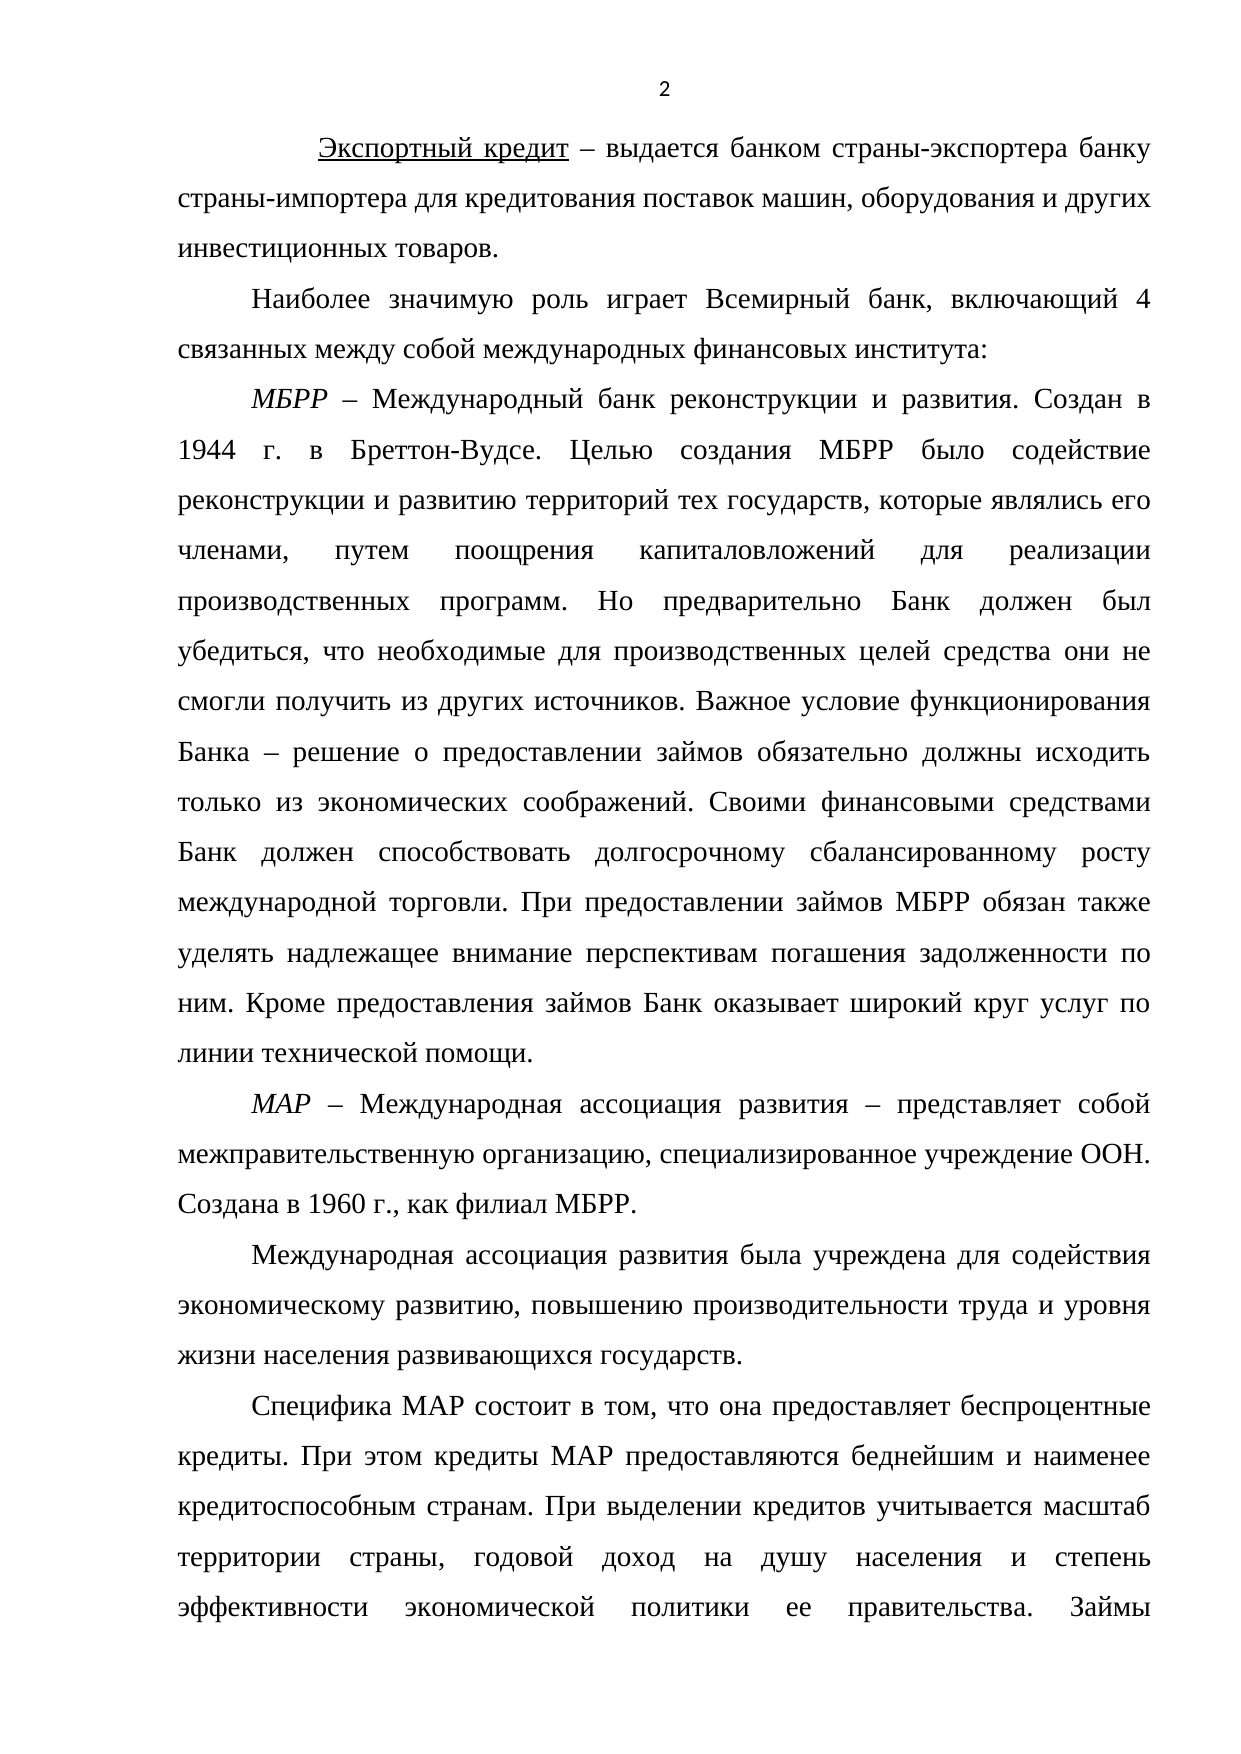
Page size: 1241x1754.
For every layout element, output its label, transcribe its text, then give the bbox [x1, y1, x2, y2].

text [177, 1388, 1152, 1622]
text МАР – Международная ассоциация развития – представляет собой межправительственную организацию, специализированное учреждение ООН. Создана в ., как филиал МБРР. [177, 1086, 1152, 1220]
text Международная ассоциация развития была учреждена для содействия экономическому развитию, повышению производительности труда и уровня жизни населения развивающихся государств. [177, 1237, 1152, 1371]
text Наиболее значимую роль играет Всемирный банк, включающий 4 связанных между собой международных финансовых института: [177, 281, 1152, 365]
text МБРР – Международный банк реконструкции и развития. Создан в . в Бреттон-Вудсе. Целью создания МБРР было содействие реконструкции и развитию территорий тех государств, которые являлись его членами, путем поощрения капиталовложений для реализации производственных программ. Но предварительно Банк должен был убедиться, что необходимые для производственных целей средства они не смогли получить из других источников. Важное условие функционирования Банка – решение о предоставлении займов обязательно должны исходить только из экономических соображений. Своими финансовыми средствами Банк должен способствовать долгосрочному сбалансированному росту международной торговли. При предоставлении займов МБРР обязан также уделять надлежащее внимание перспективам погашения задолженности по ним. Кроме предоставления займов Банк оказывает широкий круг услуг по линии технической помощи. [177, 381, 1152, 1069]
text Экспортный кредит – выдается банком страны-экспортера банку страны-импортера для кредитования поставок машин, оборудования и других инвестиционных товаров. [177, 130, 1152, 264]
